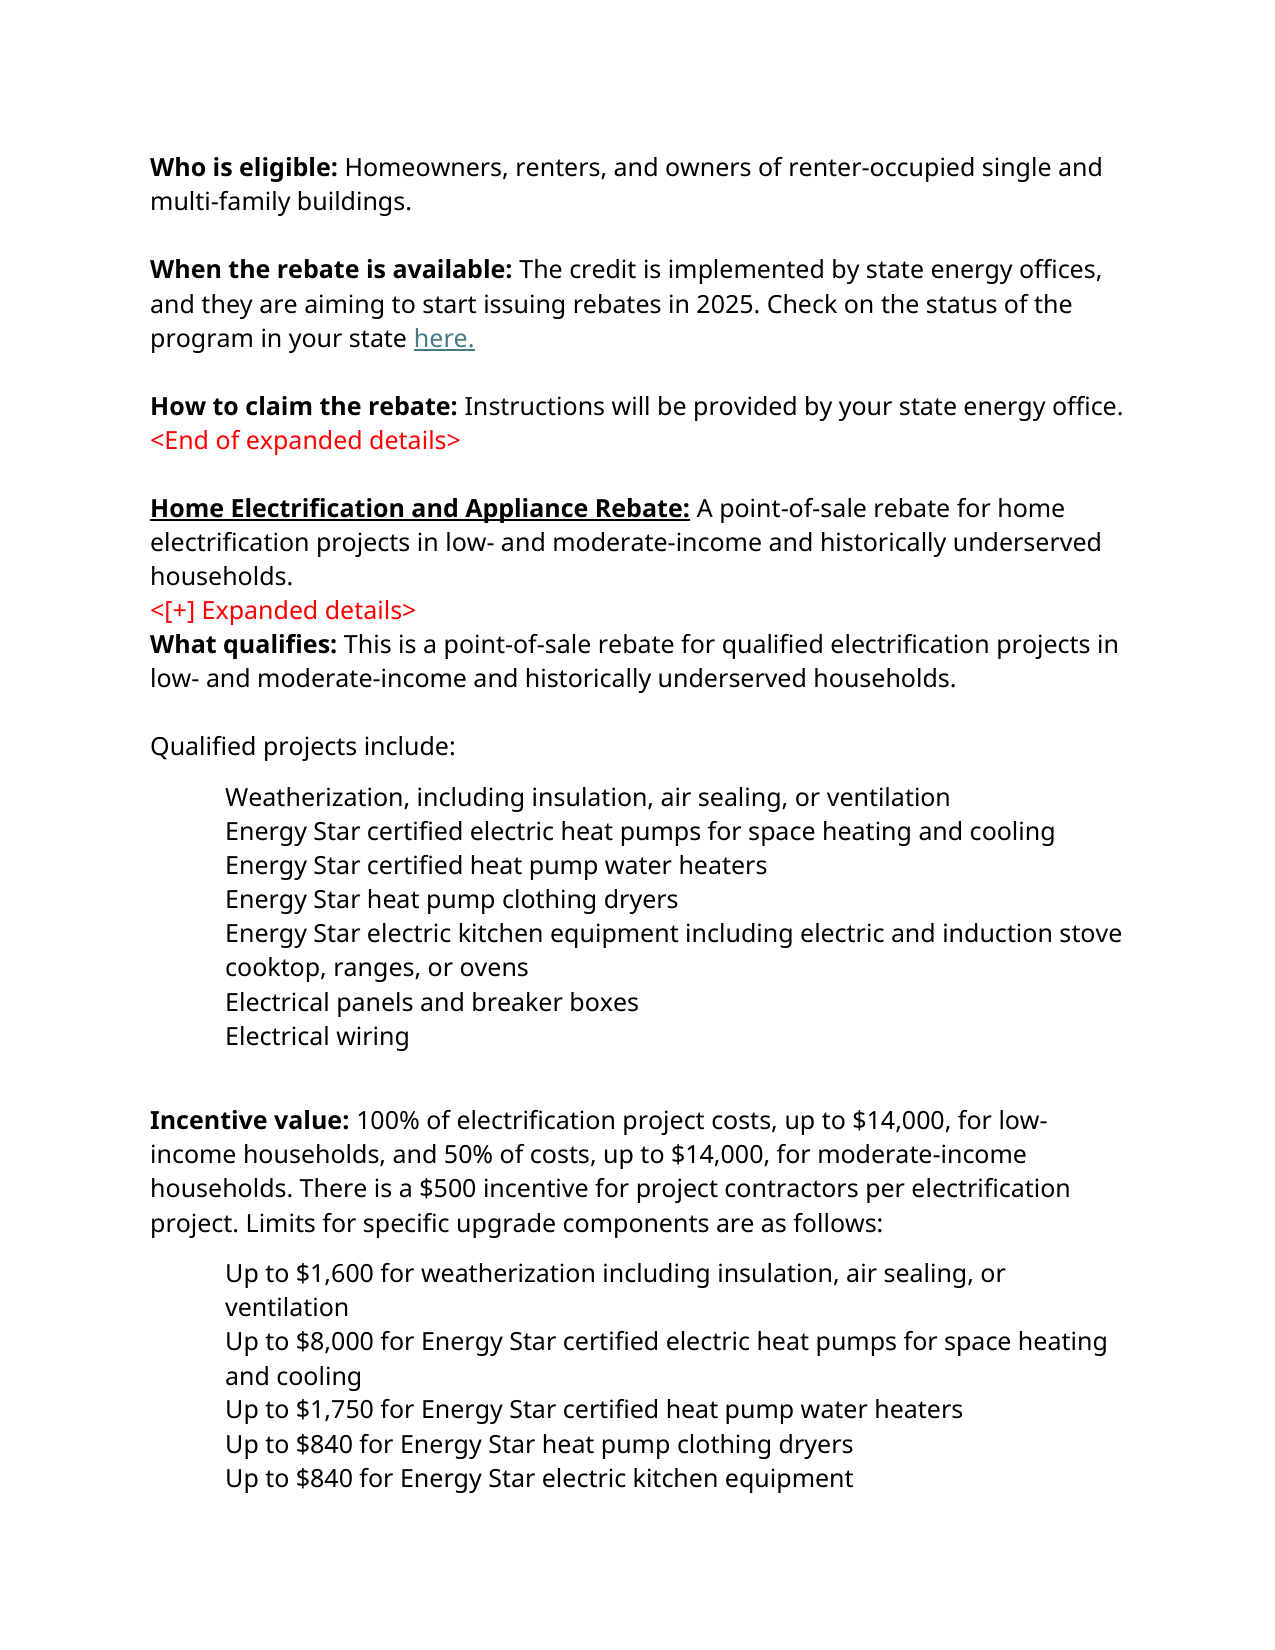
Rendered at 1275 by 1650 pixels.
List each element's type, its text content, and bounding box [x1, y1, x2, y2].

text <End of expanded details> [150, 422, 1125, 457]
text Home Electrification and Appliance Rebate: A point-of-sale rebate for home electrification projects in low- and moderate-income and historically underserved households. [150, 491, 1125, 593]
list Energy Star certified electric heat pumps for space heating and cooling [225, 814, 1125, 848]
text How to claim the rebate: Instructions will be provided by your state energy office. [150, 388, 1125, 422]
list Up to $840 for Energy Star heat pump clothing dryers [225, 1426, 1125, 1460]
list Up to $8,000 for Energy Star certified electric heat pumps for space heating and cooling [225, 1324, 1125, 1392]
list Up to $1,750 for Energy Star certified heat pump water heaters [225, 1392, 1125, 1426]
text Incentive value: 100% of electrification project costs, up to $14,000, for low-income households, and 50% of costs, up to $14,000, for moderate-income households. There is a $500 incentive for project contractors per electrification project. Limits for specific upgrade components are as follows: [150, 1103, 1125, 1239]
list Electrical panels and breaker boxes [225, 984, 1125, 1018]
list Weatherization, including insulation, air sealing, or ventilation [225, 780, 1125, 814]
text Who is eligible: Homeowners, renters, and owners of renter-occupied single and multi-family buildings. [150, 150, 1125, 218]
text When the rebate is available: The credit is implemented by state energy offices, and they are aiming to start issuing rebates in 2025. Check on the status of the program in your state here. [150, 252, 1125, 354]
text <[+] Expanded details> [150, 593, 1125, 627]
list Up to $1,600 for weatherization including insulation, air sealing, or ventilation [225, 1256, 1125, 1324]
text Qualified projects include: [150, 729, 1125, 763]
list Energy Star heat pump clothing dryers [225, 882, 1125, 916]
list Up to $840 for Energy Star electric kitchen equipment [225, 1460, 1125, 1494]
list Electrical wiring [225, 1018, 1125, 1052]
text What qualifies: This is a point-of-sale rebate for qualified electrification projects in low- and moderate-income and historically underserved households. [150, 627, 1125, 695]
list Energy Star certified heat pump water heaters [225, 848, 1125, 882]
list Energy Star electric kitchen equipment including electric and induction stove cooktop, ranges, or ovens [225, 916, 1125, 984]
